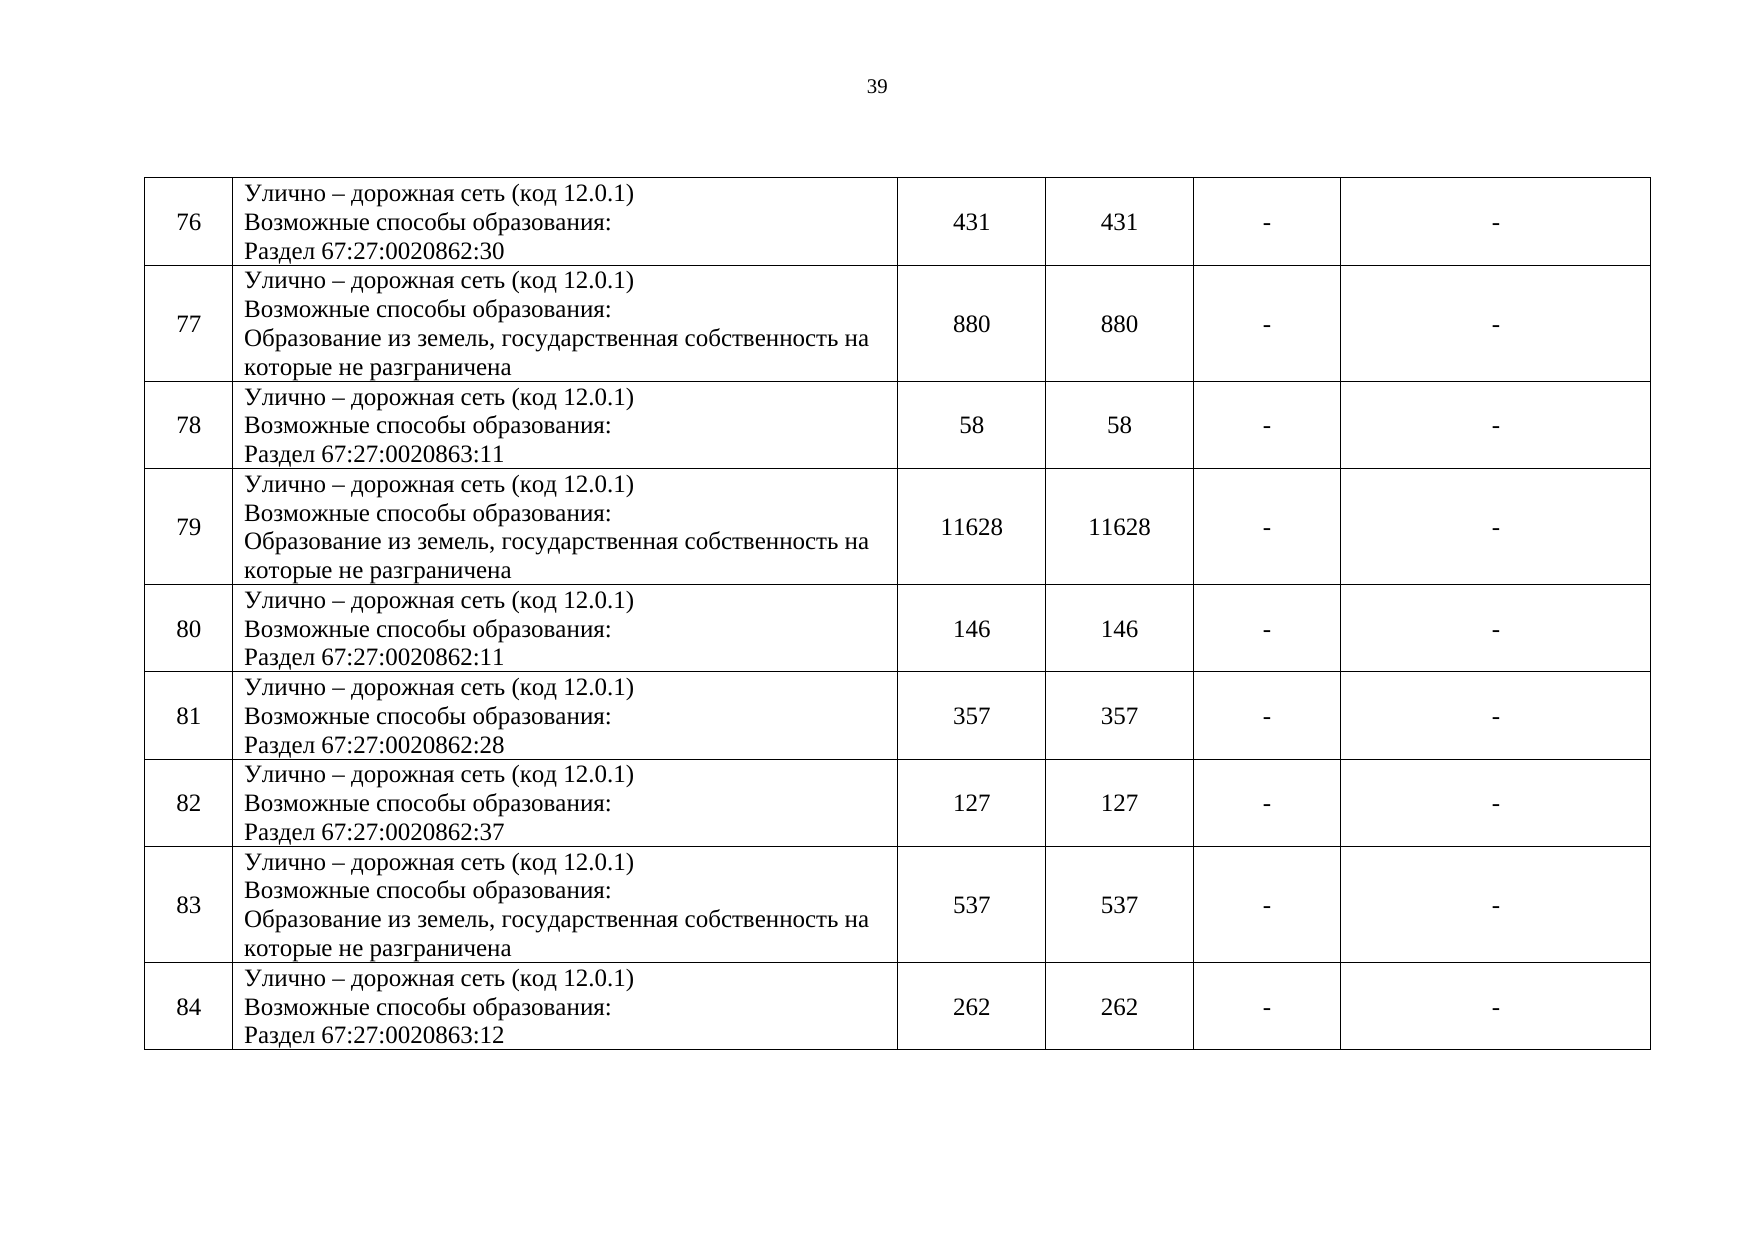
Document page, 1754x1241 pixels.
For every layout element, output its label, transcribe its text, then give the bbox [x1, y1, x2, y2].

table_cell Улично – дорожная сеть (код 12.0.1) Возможные способы образования: Раздел 67:27:0020862:28 [233, 672, 897, 758]
table_cell 76 [145, 178, 232, 264]
table_cell 11628 [1046, 469, 1193, 584]
table_cell Улично – дорожная сеть (код 12.0.1) Возможные способы образования: Раздел 67:27:0020862:11 [233, 585, 897, 671]
table_cell - [1194, 382, 1340, 468]
table_cell 357 [898, 672, 1045, 758]
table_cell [233, 266, 897, 381]
table_cell - [1194, 266, 1340, 381]
table_cell 880 [1046, 266, 1193, 381]
table_cell Улично – дорожная сеть (код 12.0.1) Возможные способы образования: Образование из земель, государственная собственность на которые не разграничена [233, 469, 897, 584]
table_cell 127 [1046, 760, 1193, 846]
table_cell 127 [898, 760, 1045, 846]
table_cell - [1194, 760, 1340, 846]
table_cell 11628 [898, 469, 1045, 584]
table_cell - [1194, 585, 1340, 671]
table_cell - [1341, 178, 1650, 264]
table_cell - [1194, 963, 1340, 1049]
table_cell Улично – дорожная сеть (код 12.0.1) Возможные способы образования: Раздел 67:27:0020862:30 [233, 178, 897, 264]
table_cell 80 [145, 585, 232, 671]
table_cell 357 [1046, 672, 1193, 758]
table_cell - [1341, 847, 1650, 962]
table_cell - [1194, 847, 1340, 962]
table_cell Улично – дорожная сеть (код 12.0.1) Возможные способы образования: Раздел 67:27:0020863:12 [233, 963, 897, 1049]
table_cell 84 [145, 963, 232, 1049]
table_cell - [1194, 469, 1340, 584]
table_cell 78 [145, 382, 232, 468]
table_cell 146 [898, 585, 1045, 671]
table_cell 537 [898, 847, 1045, 962]
table_cell Улично – дорожная сеть (код 12.0.1) Возможные способы образования: Раздел 67:27:0020862:37 [233, 760, 897, 846]
table_cell - [1194, 672, 1340, 758]
table_cell 58 [898, 382, 1045, 468]
table_cell 431 [1046, 178, 1193, 264]
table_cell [233, 847, 897, 962]
table_cell 880 [898, 266, 1045, 381]
table_cell - [1194, 178, 1340, 264]
table_cell Улично – дорожная сеть (код 12.0.1) Возможные способы образования: Раздел 67:27:0020863:11 [233, 382, 897, 468]
table_cell 77 [145, 266, 232, 381]
table_cell 58 [1046, 382, 1193, 468]
table_cell 431 [898, 178, 1045, 264]
table_cell - [1341, 382, 1650, 468]
table_cell - [1341, 469, 1650, 584]
table_cell 146 [1046, 585, 1193, 671]
table_cell - [1341, 760, 1650, 846]
table_cell 82 [145, 760, 232, 846]
table_cell 79 [145, 469, 232, 584]
table_cell - [1341, 585, 1650, 671]
table_cell 537 [1046, 847, 1193, 962]
table_cell 83 [145, 847, 232, 962]
table_cell 81 [145, 672, 232, 758]
table_cell 262 [1046, 963, 1193, 1049]
table_cell - [1341, 266, 1650, 381]
table_cell - [1341, 963, 1650, 1049]
table_cell - [1341, 672, 1650, 758]
table_cell 262 [898, 963, 1045, 1049]
